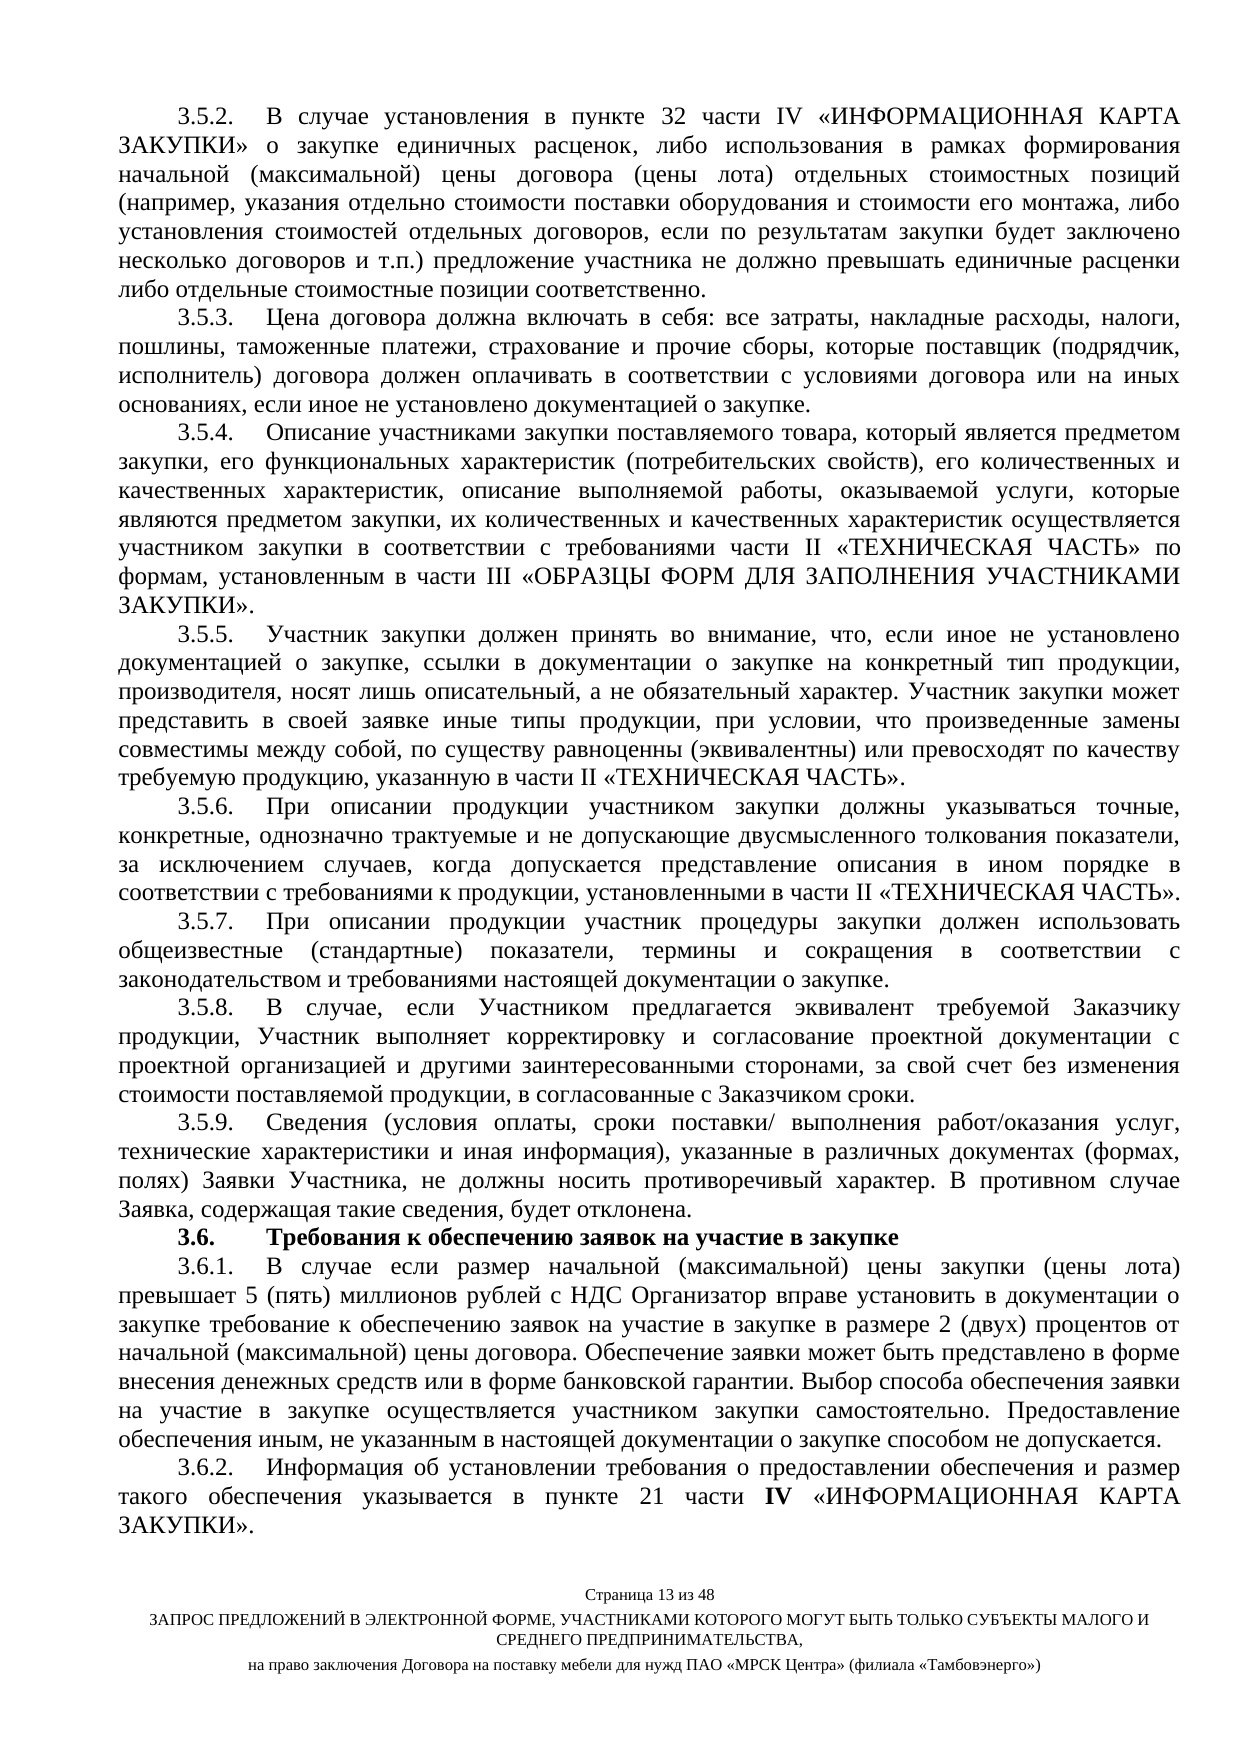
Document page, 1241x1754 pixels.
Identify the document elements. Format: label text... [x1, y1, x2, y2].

subtitle При описании продукции участником закупки должны указываться точные, конкретные, однозначно трактуемые и не допускающие двусмысленного толкования показатели, за исключением случаев, когда допускается представление описания в ином порядке в соответствии с требованиями к продукции, установленными в части II «ТЕХНИЧЕСКАЯ ЧАСТЬ». [118, 791, 1181, 906]
subtitle Требования к обеспечению заявок на участие в закупке [118, 1222, 1181, 1251]
subtitle В случае установления в пункте 32 части IV «ИНФОРМАЦИОННАЯ КАРТА ЗАКУПКИ» о закупке единичных расценок, либо использования в рамках формирования начальной (максимальной) цены договора (цены лота) отдельных стоимостных позиций (например, указания отдельно стоимости поставки оборудования и стоимости его монтажа, либо установления стоимостей отдельных договоров, если по результатам закупки будет заключено несколько договоров и т.п.) предложение участника не должно превышать единичные расценки либо отдельные стоимостные позиции соответственно. [118, 101, 1181, 302]
subtitle Описание участниками закупки поставляемого товара, который является предметом закупки, его функциональных характеристик (потребительских свойств), его количественных и качественных характеристик, описание выполняемой работы, оказываемой услуги, которые являются предметом закупки, их количественных и качественных характеристик осуществляется участником закупки в соответствии с требованиями части II «ТЕХНИЧЕСКАЯ ЧАСТЬ» по формам, установленным в части III «ОБРАЗЦЫ ФОРМ ДЛЯ ЗАПОЛНЕНИЯ УЧАСТНИКАМИ ЗАКУПКИ». [118, 417, 1181, 619]
subtitle Участник закупки должен принять во внимание, что, если иное не установлено документацией о закупке, ссылки в документации о закупке на конкретный тип продукции, производителя, носят лишь описательный, а не обязательный характер. Участник закупки может представить в своей заявке иные типы продукции, при условии, что произведенные замены совместимы между собой, по существу равноценны (эквивалентны) или превосходят по качеству требуемую продукцию, указанную в части II «ТЕХНИЧЕСКАЯ ЧАСТЬ». [118, 619, 1181, 791]
subtitle Цена договора должна включать в себя: все затраты, накладные расходы, налоги, пошлины, таможенные платежи, страхование и прочие сборы, которые поставщик (подрядчик, исполнитель) договора должен оплачивать в соответствии с условиями договора или на иных основаниях, если иное не установлено документацией о закупке. [118, 302, 1181, 417]
subtitle В случае если размер начальной (максимальной) цены закупки (цены лота) превышает 5 (пять) миллионов рублей с НДС Организатор вправе установить в документации о закупке требование к обеспечению заявок на участие в закупке в размере 2 (двух) процентов от начальной (максимальной) цены договора. Обеспечение заявки может быть представлено в форме внесения денежных средств или в форме банковской гарантии. Выбор способа обеспечения заявки на участие в закупке осуществляется участником закупки самостоятельно. Предоставление обеспечения иным, не указанным в настоящей документации о закупке способом не допускается. [118, 1251, 1181, 1452]
subtitle Информация об установлении требования о предоставлении обеспечения и размер такого обеспечения указывается в пункте 21 части IV «ИНФОРМАЦИОННАЯ КАРТА ЗАКУПКИ». [118, 1452, 1181, 1539]
subtitle Сведения (условия оплаты, сроки поставки/ выполнения работ/оказания услуг, технические характеристики и иная информация), указанные в различных документах (формах, полях) Заявки Участника, не должны носить противоречивый характер. В противном случае Заявка, содержащая такие сведения, будет отклонена. [118, 1107, 1181, 1222]
subtitle В случае, если Участником предлагается эквивалент требуемой Заказчику продукции, Участник выполняет корректировку и согласование проектной документации с проектной организацией и другими заинтересованными сторонами, за свой счет без изменения стоимости поставляемой продукции, в согласованные с Заказчиком сроки. [118, 992, 1181, 1107]
subtitle При описании продукции участник процедуры закупки должен использовать общеизвестные (стандартные) показатели, термины и сокращения в соответствии с законодательством и требованиями настоящей документации о закупке. [118, 906, 1181, 992]
